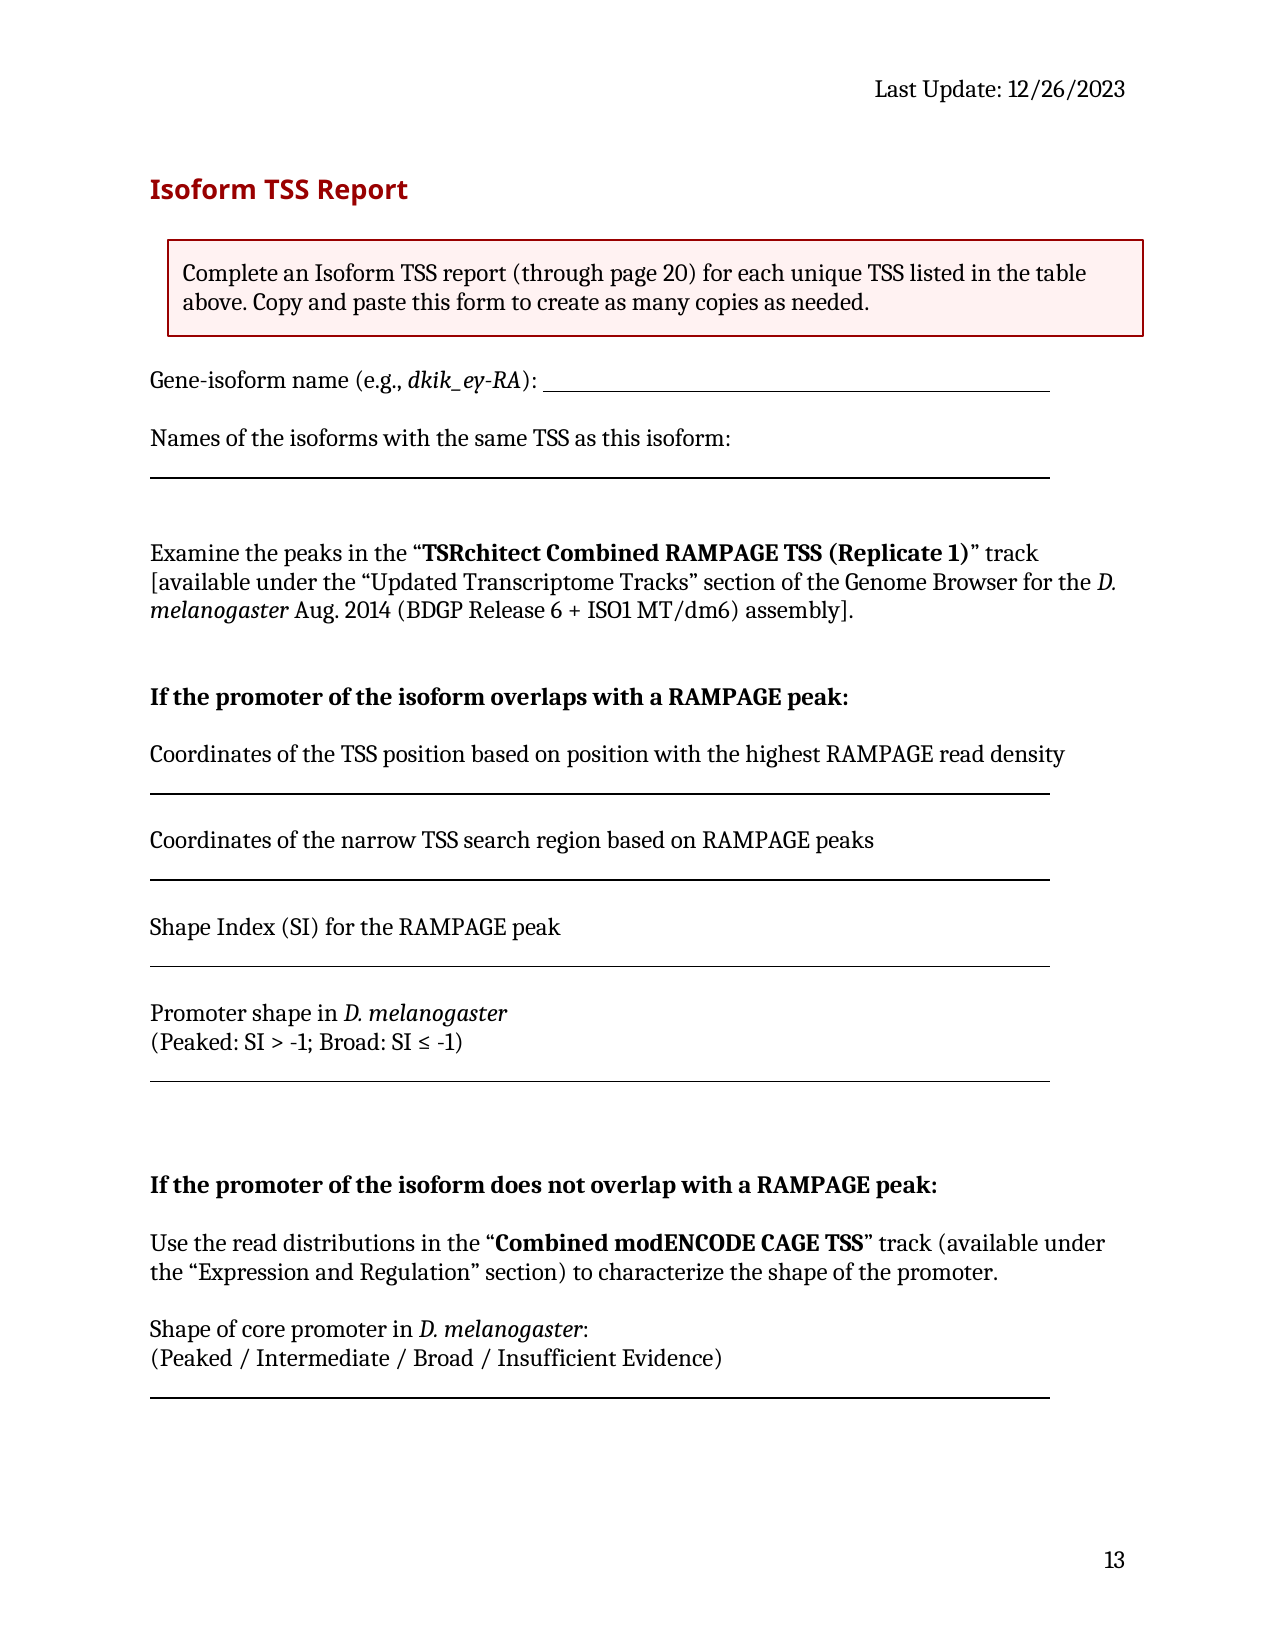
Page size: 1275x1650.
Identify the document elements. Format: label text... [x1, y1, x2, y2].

text Coordinates of the narrow TSS search region based on RAMPAGE peaks [150, 826, 1125, 855]
subtitle Isoform TSS Report [150, 171, 1125, 208]
text Examine the peaks in the “TSRchitect Combined RAMPAGE TSS (Replicate 1)” track [available under the “Updated Transcriptome Tracks” section of the Genome Browser for the D. melanogaster Aug. 2014 (BDGP Release 6 + ISO1 MT/dm6) assembly]. [150, 539, 1125, 625]
text Gene-isoform name (e.g., dkik_ey-RA): [150, 366, 1125, 395]
text (Peaked / Intermediate / Broad / Insufficient Evidence) [150, 1344, 1125, 1373]
text Names of the isoforms with the same TSS as this isoform: [150, 424, 1125, 453]
text If the promoter of the isoform overlaps with a RAMPAGE peak: [150, 683, 1125, 711]
text (Peaked: SI > -1; Broad: SI ≤ -1) [150, 1028, 1125, 1056]
text Promoter shape in D. melanogaster [150, 999, 1125, 1028]
text Shape of core promoter in D. melanogaster: [150, 1315, 1125, 1344]
text If the promoter of the isoform does not overlap with a RAMPAGE peak: [150, 1171, 1125, 1200]
text Shape Index (SI) for the RAMPAGE peak [150, 913, 1125, 941]
text Coordinates of the TSS position based on position with the highest RAMPAGE read density [150, 740, 1125, 769]
text Use the read distributions in the “Combined modENCODE CAGE TSS” track (available under the “Expression and Regulation” section) to characterize the shape of the promoter. [150, 1229, 1125, 1286]
